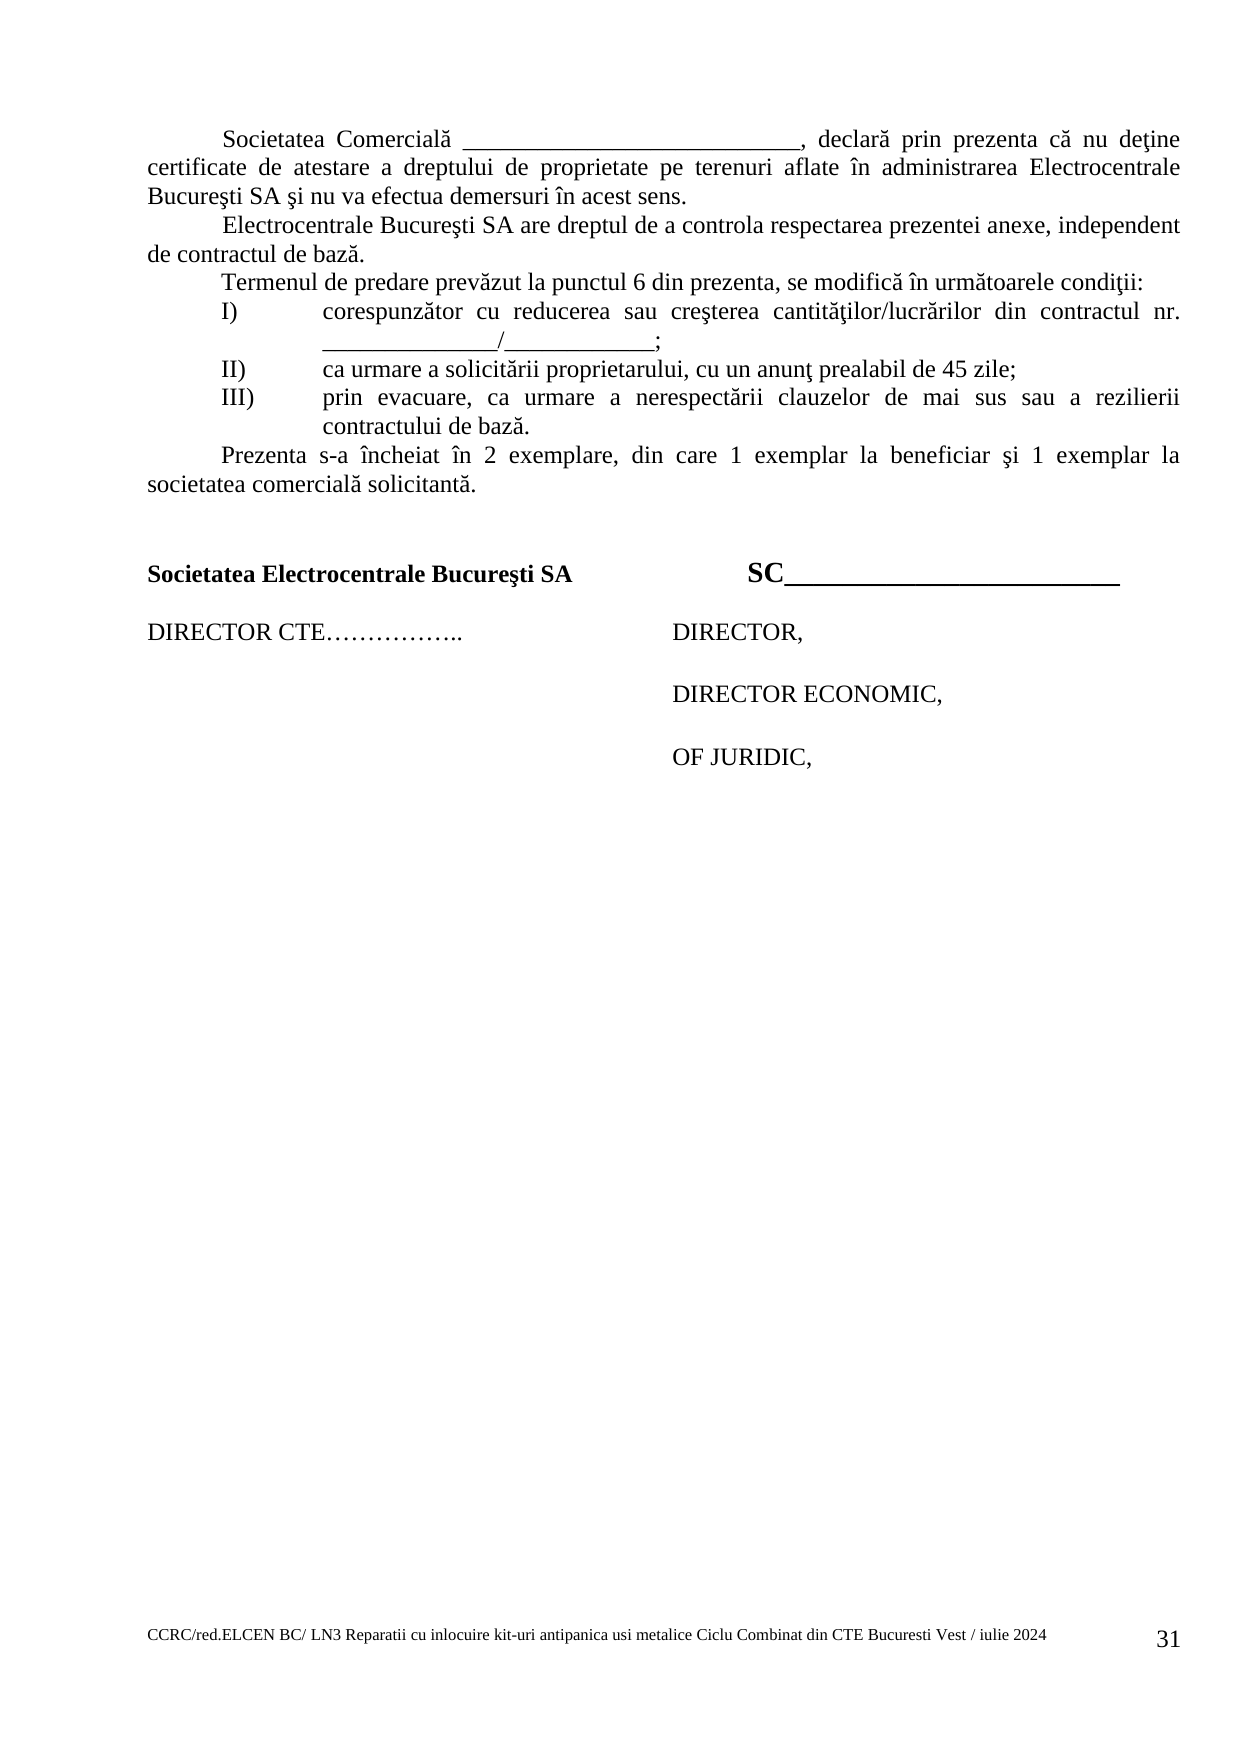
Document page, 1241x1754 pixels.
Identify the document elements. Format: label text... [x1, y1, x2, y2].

text Prezenta s-a încheiat în 2 exemplare, din care 1 exemplar la beneficiar şi 1 exemplar la societatea comercială solicitantă. [147, 440, 1181, 497]
text Termenul de predare prevăzut la punctul 6 din prezenta, se modifică în următoarele condiţii: [147, 267, 1181, 296]
text Electrocentrale Bucureşti SA are dreptul de a controla respectarea prezentei anexe, independent de contractul de bază. [147, 210, 1181, 267]
text Societatea Comercială ___________________________, declară prin prezenta că nu deţine certificate de atestare a dreptului de proprietate pe terenuri aflate în administrarea Electrocentrale Bucureşti SA şi nu va efectua demersuri în acest sens. [147, 124, 1181, 210]
text DIRECTOR ECONOMIC, [522, 679, 1181, 708]
list prin evacuare, ca urmare a nerespectării clauzelor de mai sus sau a rezilierii contractului de bază. [221, 382, 1181, 440]
subtitle Societatea Electrocentrale Bucureşti SA SC_______________________ [147, 555, 1181, 588]
text OF JURIDIC, [147, 742, 1181, 771]
list ca urmare a solicitării proprietarului, cu un anunţ prealabil de 45 zile; [221, 354, 1181, 382]
list corespunzător cu reducerea sau creşterea cantităţilor/lucrărilor din contractul nr. ______________/____________; [221, 296, 1181, 354]
text DIRECTOR CTE…………….. DIRECTOR, [147, 617, 1181, 646]
